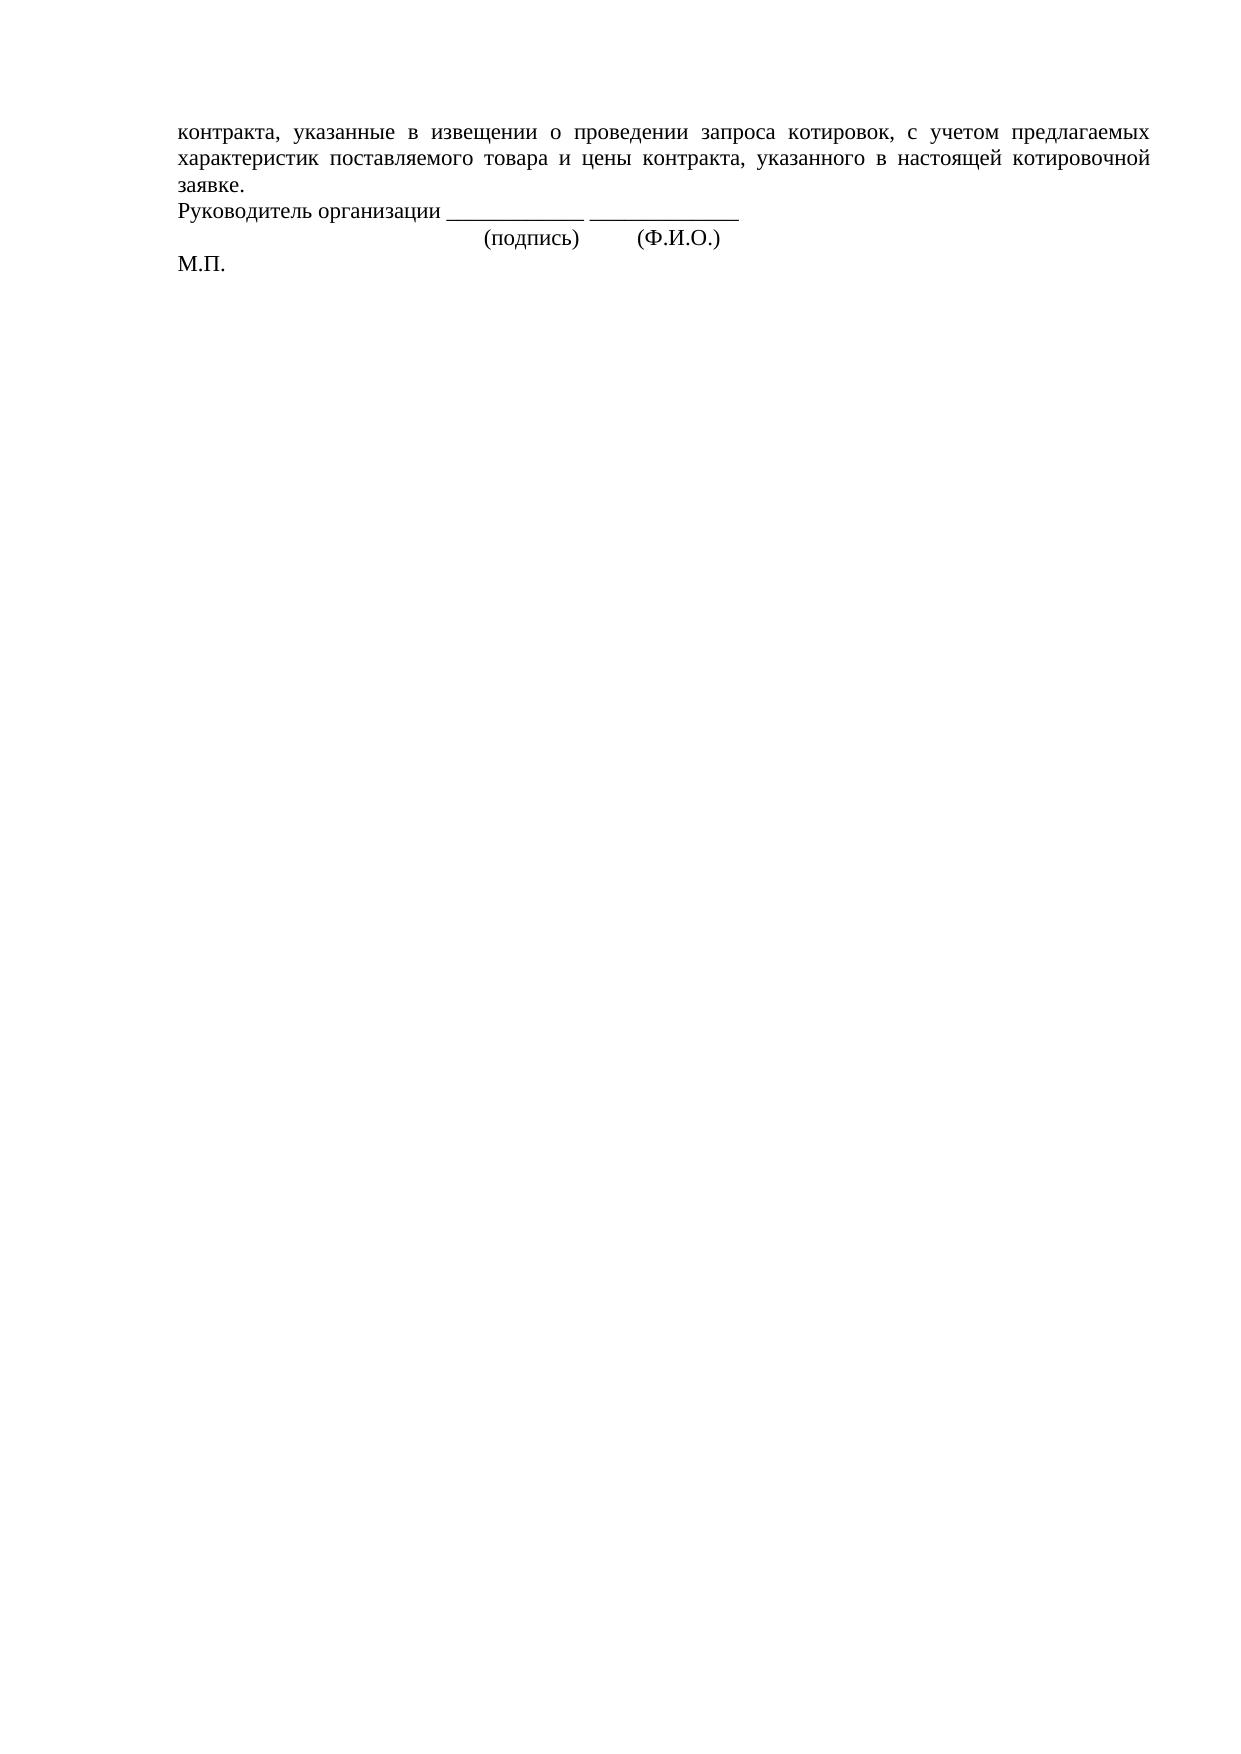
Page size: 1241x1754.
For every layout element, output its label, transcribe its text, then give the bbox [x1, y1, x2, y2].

text контракта, указанные в извещении о проведении запроса котировок, с учетом предлагаемых характеристик поставляемого товара и цены контракта, указанного в настоящей котировочной заявке. [177, 118, 1152, 197]
text (подпись) (Ф.И.О.) [177, 223, 1152, 250]
text Руководитель организации ____________ _____________ [177, 197, 1152, 223]
text М.П. [177, 250, 1152, 276]
